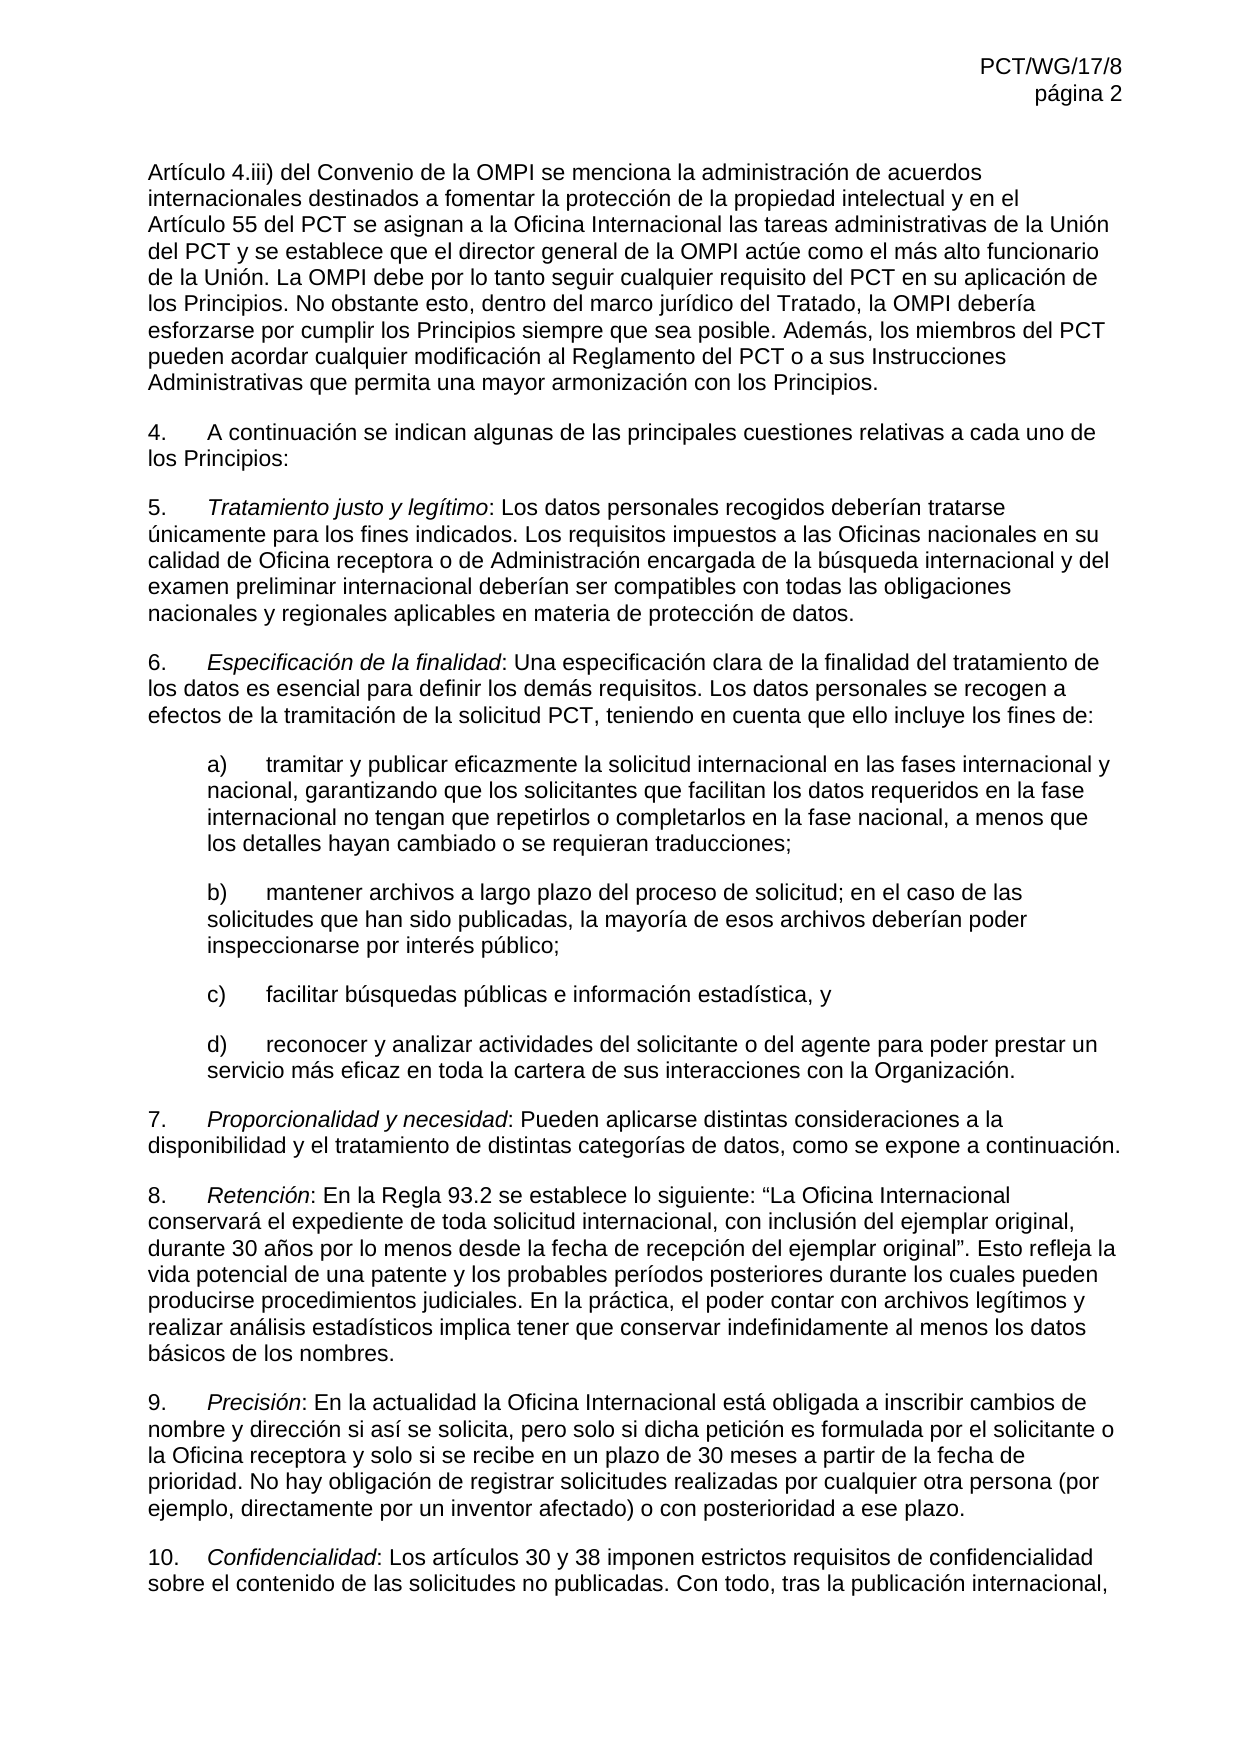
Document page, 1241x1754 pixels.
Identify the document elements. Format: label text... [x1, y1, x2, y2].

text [148, 158, 1122, 396]
text A continuación se indican algunas de las principales cuestiones relativas a cada uno de los Principios: [148, 419, 1122, 471]
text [148, 1544, 1122, 1597]
text Precisión: En la actualidad la Oficina Internacional está obligada a inscribir cambios de nombre y dirección si así se solicita, pero solo si dicha petición es formulada por el solicitante o la Oficina receptora y solo si se recibe en un plazo de 30 meses a partir de la fecha de prioridad. No hay obligación de registrar solicitudes realizadas por cualquier otra persona (por ejemplo, directamente por un inventor afectado) o con posterioridad a ese plazo. [148, 1389, 1122, 1521]
list tramitar y publicar eficazmente la solicitud internacional en las fases internacional y nacional, garantizando que los solicitantes que facilitan los datos requeridos en la fase internacional no tengan que repetirlos o completarlos en la fase nacional, a menos que los detalles hayan cambiado o se requieran traducciones; [207, 751, 1122, 856]
list facilitar búsquedas públicas e información estadística, y [207, 981, 1122, 1008]
text Especificación de la finalidad: Una especificación clara de la finalidad del tratamiento de los datos es esencial para definir los demás requisitos. Los datos personales se recogen a efectos de la tramitación de la solicitud PCT, teniendo en cuenta que ello incluye los fines de: [148, 649, 1122, 728]
text Tratamiento justo y legítimo: Los datos personales recogidos deberían tratarse únicamente para los fines indicados. Los requisitos impuestos a las Oficinas nacionales en su calidad de Oficina receptora o de Administración encargada de la búsqueda internacional y del examen preliminar internacional deberían ser compatibles con todas las obligaciones nacionales y regionales aplicables en materia de protección de datos. [148, 494, 1122, 626]
text Proporcionalidad y necesidad: Pueden aplicarse distintas consideraciones a la disponibilidad y el tratamiento de distintas categorías de datos, como se expone a continuación. [148, 1106, 1122, 1159]
list mantener archivos a largo plazo del proceso de solicitud; en el caso de las solicitudes que han sido publicadas, la mayoría de esos archivos deberían poder inspeccionarse por interés público; [207, 879, 1122, 958]
text Retención: En la Regla 93.2 se establece lo siguiente: “La Oficina Internacional conservará el expediente de toda solicitud internacional, con inclusión del ejemplar original, durante 30 años por lo menos desde la fecha de recepción del ejemplar original”. Esto refleja la vida potencial de una patente y los probables períodos posteriores durante los cuales pueden producirse procedimientos judiciales. En la práctica, el poder contar con archivos legítimos y realizar análisis estadísticos implica tener que conservar indefinidamente al menos los datos básicos de los nombres. [148, 1182, 1122, 1366]
list reconocer y analizar actividades del solicitante o del agente para poder prestar un servicio más eficaz en toda la cartera de sus interacciones con la Organización. [207, 1031, 1122, 1083]
